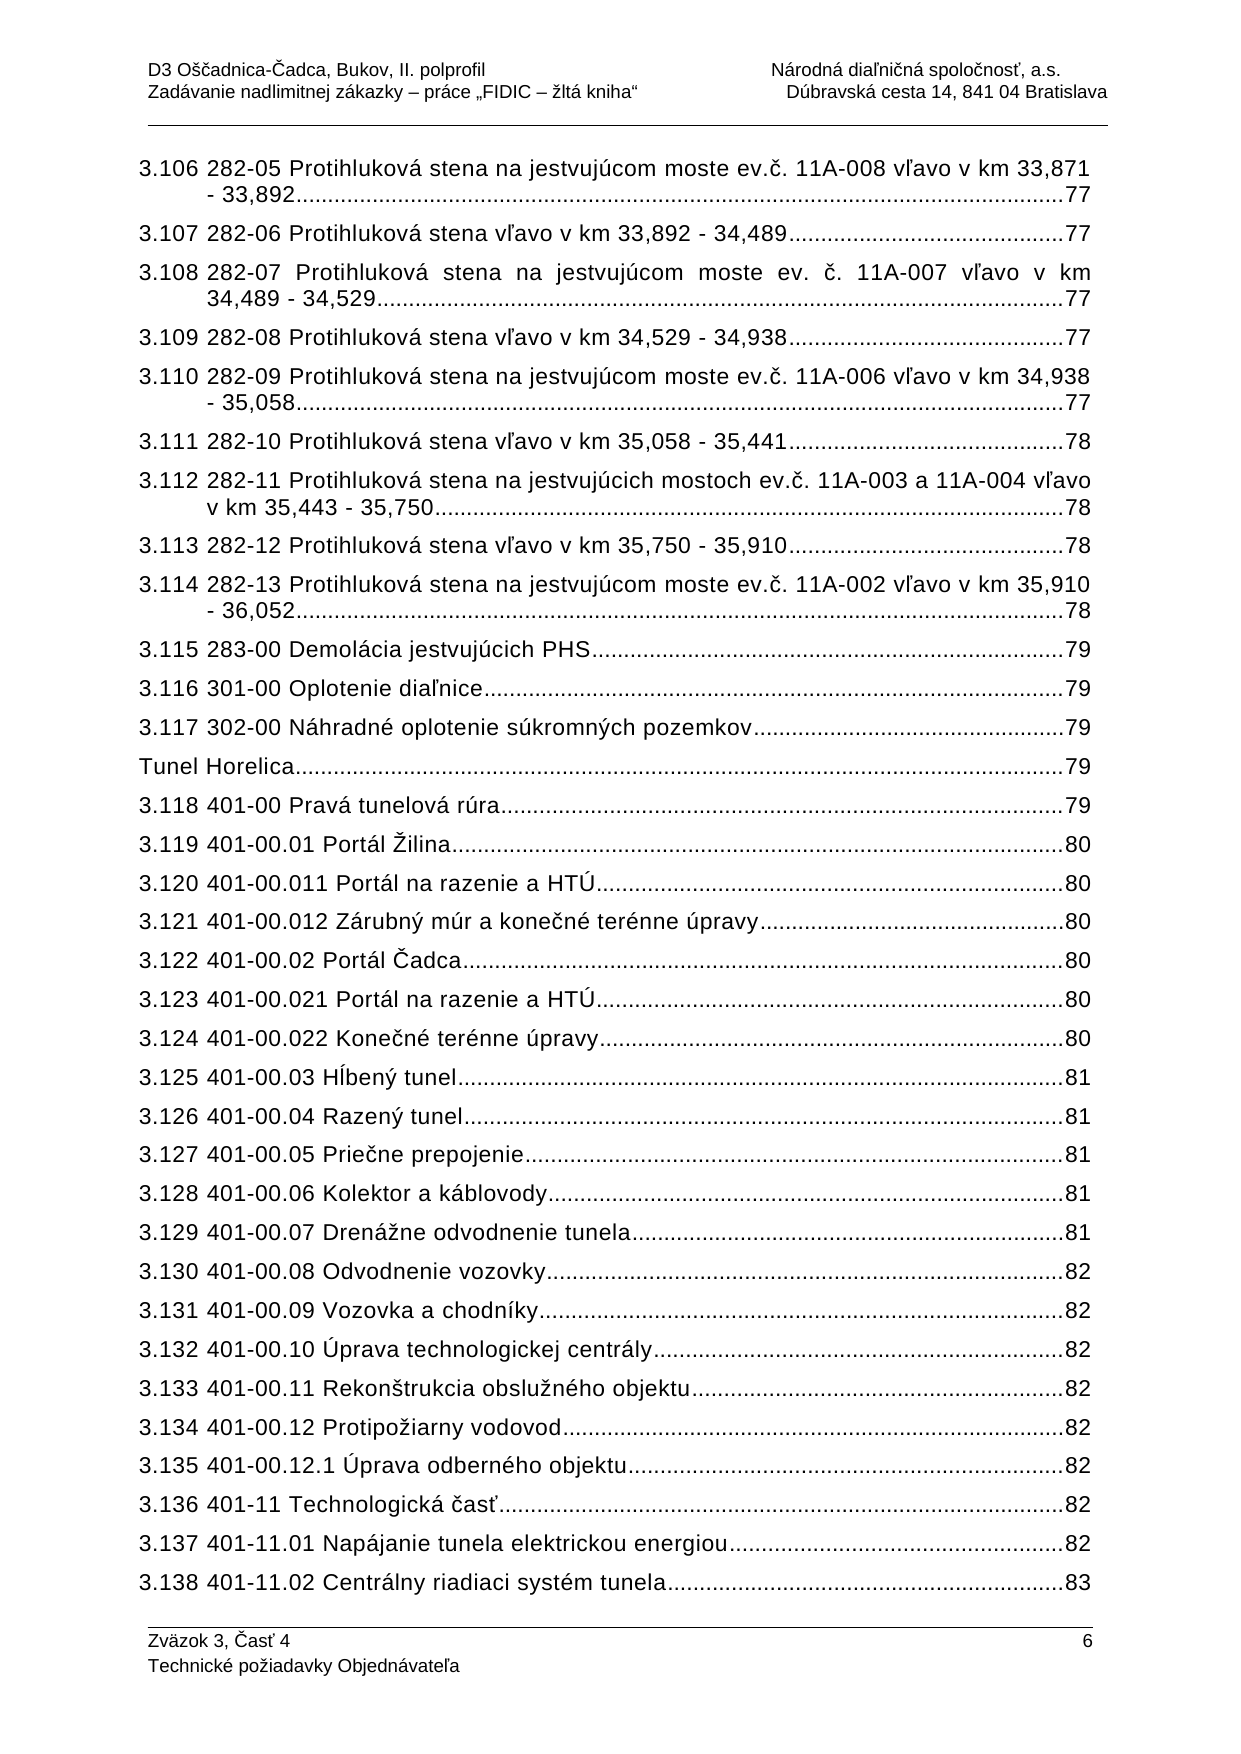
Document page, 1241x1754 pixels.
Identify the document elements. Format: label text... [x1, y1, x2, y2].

text 3.128 401-00.06 Kolektor a káblovody 81 [138, 1180, 1093, 1207]
text 3.111 282-10 Protihluková stena vľavo v km 35,058 - 35,441 78 [138, 428, 1093, 454]
text 3.137 401-11.01 Napájanie tunela elektrickou energiou 82 [138, 1530, 1093, 1556]
text 3.132 401-00.10 Úprava technologickej centrály 82 [138, 1336, 1093, 1362]
text Tunel Horelica 79 [138, 753, 1093, 779]
text 3.127 401-00.05 Priečne prepojenie 81 [138, 1141, 1093, 1168]
text 3.131 401-00.09 Vozovka a chodníky 82 [138, 1297, 1093, 1323]
text 3.117 302-00 Náhradné oplotenie súkromných pozemkov 79 [138, 714, 1093, 740]
text 3.115 283-00 Demolácia jestvujúcich PHS 79 [138, 636, 1093, 663]
text 3.114 282-13 Protihluková stena na jestvujúcom moste ev.č. 11A-002 vľavo v km 35,910 - 36,052 78 [138, 571, 1093, 624]
text 3.121 401-00.012 Zárubný múr a konečné terénne úpravy 80 [138, 908, 1093, 935]
text 3.108 282-07 Protihluková stena na jestvujúcom moste ev. č. 11A-007 vľavo v km 34,489 - 34,529 77 [138, 259, 1093, 312]
text 3.110 282-09 Protihluková stena na jestvujúcom moste ev.č. 11A-006 vľavo v km 34,938 - 35,058 77 [138, 363, 1093, 416]
text 3.133 401-00.11 Rekonštrukcia obslužného objektu 82 [138, 1374, 1093, 1401]
text 3.116 301-00 Oplotenie diaľnice 79 [138, 675, 1093, 702]
text 3.123 401-00.021 Portál na razenie a HTÚ 80 [138, 986, 1093, 1012]
text 3.129 401-00.07 Drenážne odvodnenie tunela 81 [138, 1219, 1093, 1246]
text 3.134 401-00.12 Protipožiarny vodovod 82 [138, 1413, 1093, 1440]
text 3.113 282-12 Protihluková stena vľavo v km 35,750 - 35,910 78 [138, 532, 1093, 559]
text 3.118 401-00 Pravá tunelová rúra 79 [138, 792, 1093, 818]
text 3.122 401-00.02 Portál Čadca 80 [138, 947, 1093, 973]
text 3.109 282-08 Protihluková stena vľavo v km 34,529 - 34,938 77 [138, 324, 1093, 351]
text 3.120 401-00.011 Portál na razenie a HTÚ 80 [138, 869, 1093, 896]
text 3.124 401-00.022 Konečné terénne úpravy 80 [138, 1025, 1093, 1051]
text 3.112 282-11 Protihluková stena na jestvujúcich mostoch ev.č. 11A-003 a 11A-004 vľavo v km 35,443 - 35,750 78 [138, 467, 1093, 520]
text 3.126 401-00.04 Razený tunel 81 [138, 1103, 1093, 1129]
text 3.138 401-11.02 Centrálny riadiaci systém tunela 83 [138, 1569, 1093, 1595]
text 3.136 401-11 Technologická časť 82 [138, 1491, 1093, 1517]
text 3.107 282-06 Protihluková stena vľavo v km 33,892 - 34,489 77 [138, 220, 1093, 246]
text 3.130 401-00.08 Odvodnenie vozovky 82 [138, 1258, 1093, 1284]
text 3.135 401-00.12.1 Úprava odberného objektu 82 [138, 1452, 1093, 1479]
text 3.119 401-00.01 Portál Žilina 80 [138, 831, 1093, 857]
text 3.106 282-05 Protihluková stena na jestvujúcom moste ev.č. 11A-008 vľavo v km 33,871 - 33,892 77 [138, 155, 1093, 208]
text 3.125 401-00.03 Hĺbený tunel 81 [138, 1064, 1093, 1090]
